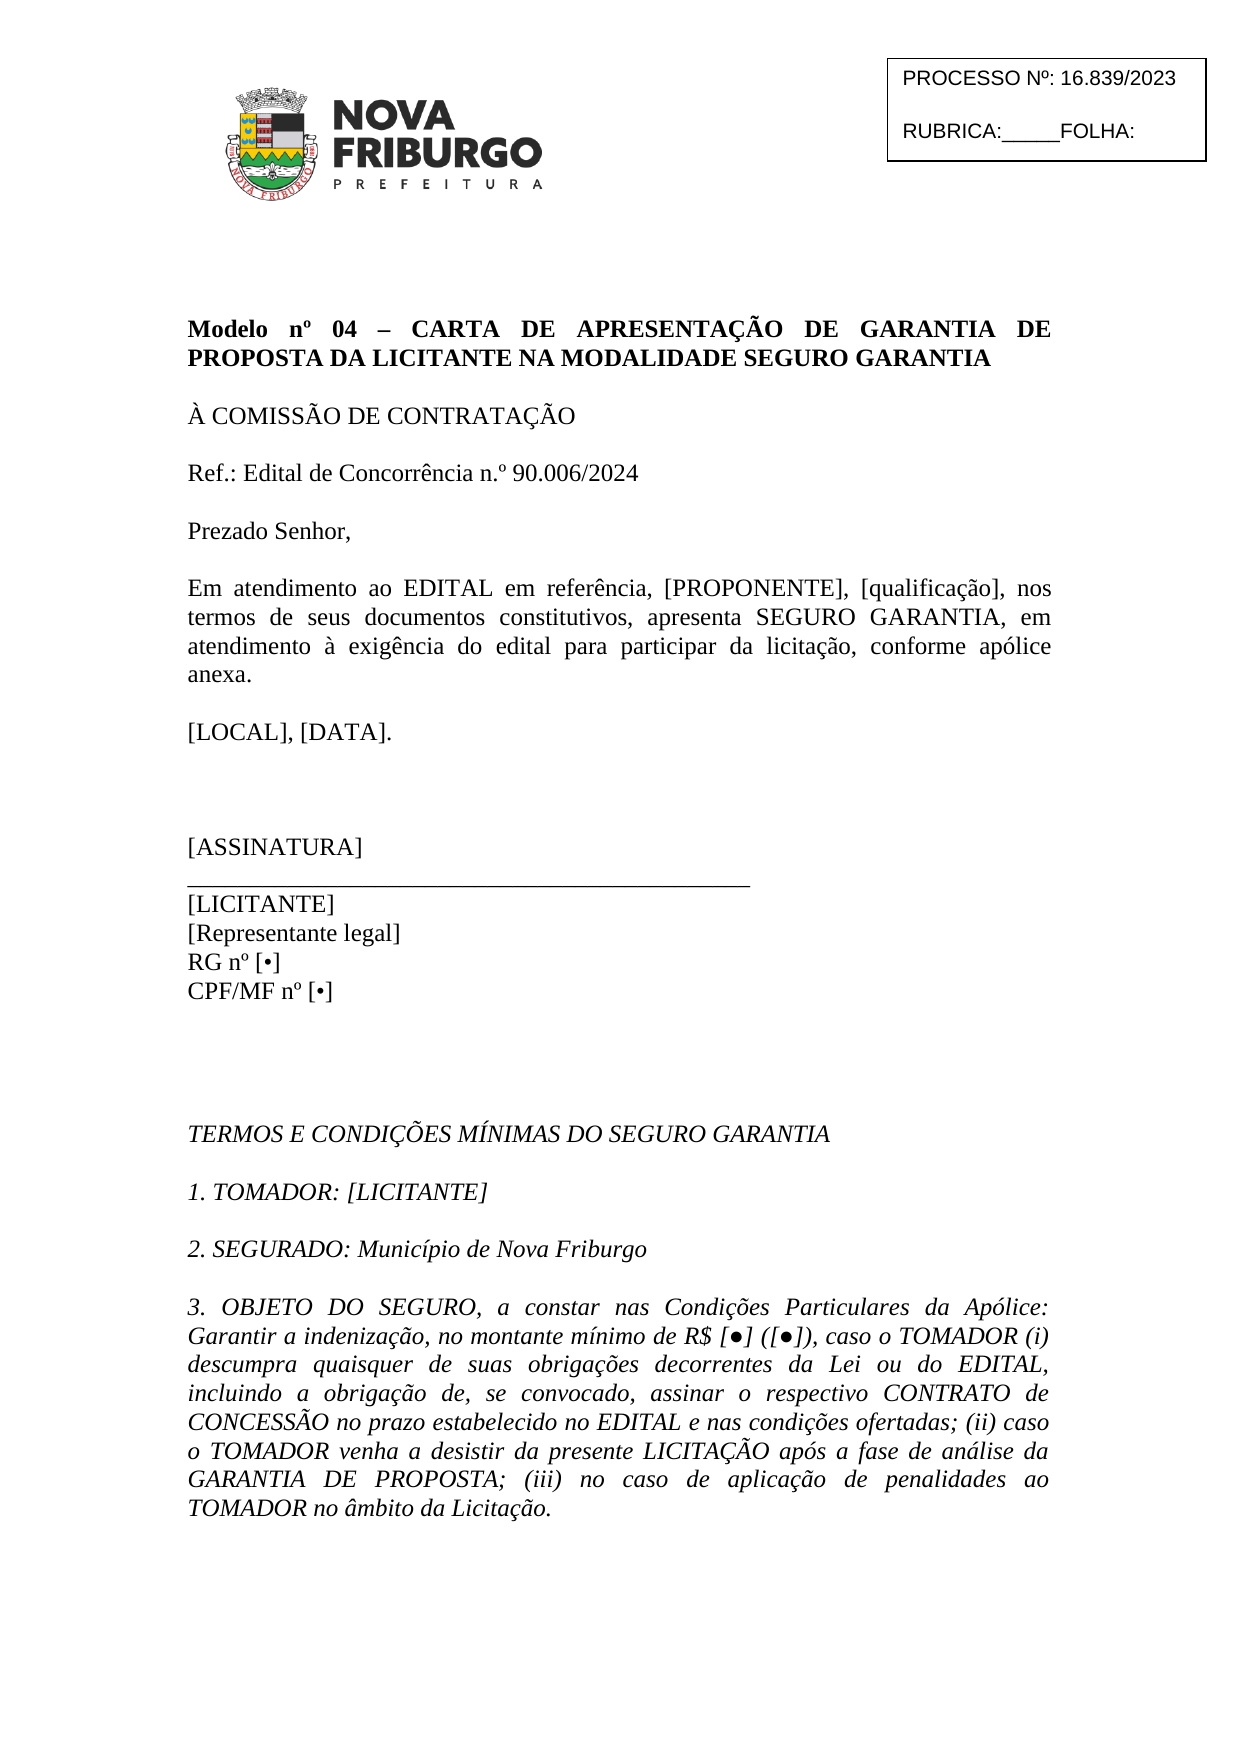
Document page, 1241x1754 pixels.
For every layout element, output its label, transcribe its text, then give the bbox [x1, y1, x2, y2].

text RG nº [•] [187, 947, 1053, 976]
text [LOCAL], [DATA]. [187, 717, 1053, 746]
text Em atendimento ao EDITAL em referência, [PROPONENTE], [qualificação], nos termos de seus documentos constitutivos, apresenta SEGURO GARANTIA, em atendimento à exigência do edital para participar da licitação, conforme apólice anexa. [187, 573, 1053, 688]
text 2. SEGURADO: Município de Nova Friburgo [187, 1234, 1053, 1263]
text À COMISSÃO DE CONTRATAÇÃO [187, 401, 1053, 429]
text [LICITANTE] [187, 889, 1053, 918]
text 1. TOMADOR: [LICITANTE] [187, 1177, 1053, 1206]
text [ASSINATURA] [187, 832, 1053, 861]
text [Representante legal] [187, 918, 1053, 947]
text TERMOS E CONDIÇÕES MÍNIMAS DO SEGURO GARANTIA [187, 1119, 1053, 1148]
text _____________________________________________ [187, 861, 1053, 889]
text CPF/MF nº [•] [187, 976, 1053, 1004]
text 3. OBJETO DO SEGURO, a constar nas Condições Particulares da Apólice: Garantir a indenização, no montante mínimo de R$ [●] ([●]), caso o TOMADOR (i) descumpra quaisquer de suas obrigações decorrentes da Lei ou do EDITAL, incluindo a obrigação de, se convocado, assinar o respectivo CONTRATO de CONCESSÃO no prazo estabelecido no EDITAL e nas condições ofertadas; (ii) caso o TOMADOR venha a desistir da presente LICITAÇÃO após a fase de análise da GARANTIA DE PROPOSTA; (iii) no caso de aplicação de penalidades ao TOMADOR no âmbito da Licitação. [187, 1292, 1053, 1522]
picture [186, 75, 581, 214]
text Prezado Senhor, [187, 516, 1053, 544]
text Modelo nº 04 – CARTA DE APRESENTAÇÃO DE GARANTIA DE PROPOSTA DA LICITANTE NA MODALIDADE SEGURO GARANTIA [187, 314, 1053, 372]
text Ref.: Edital de Concorrência n.º 90.006/2024 [187, 458, 1053, 487]
